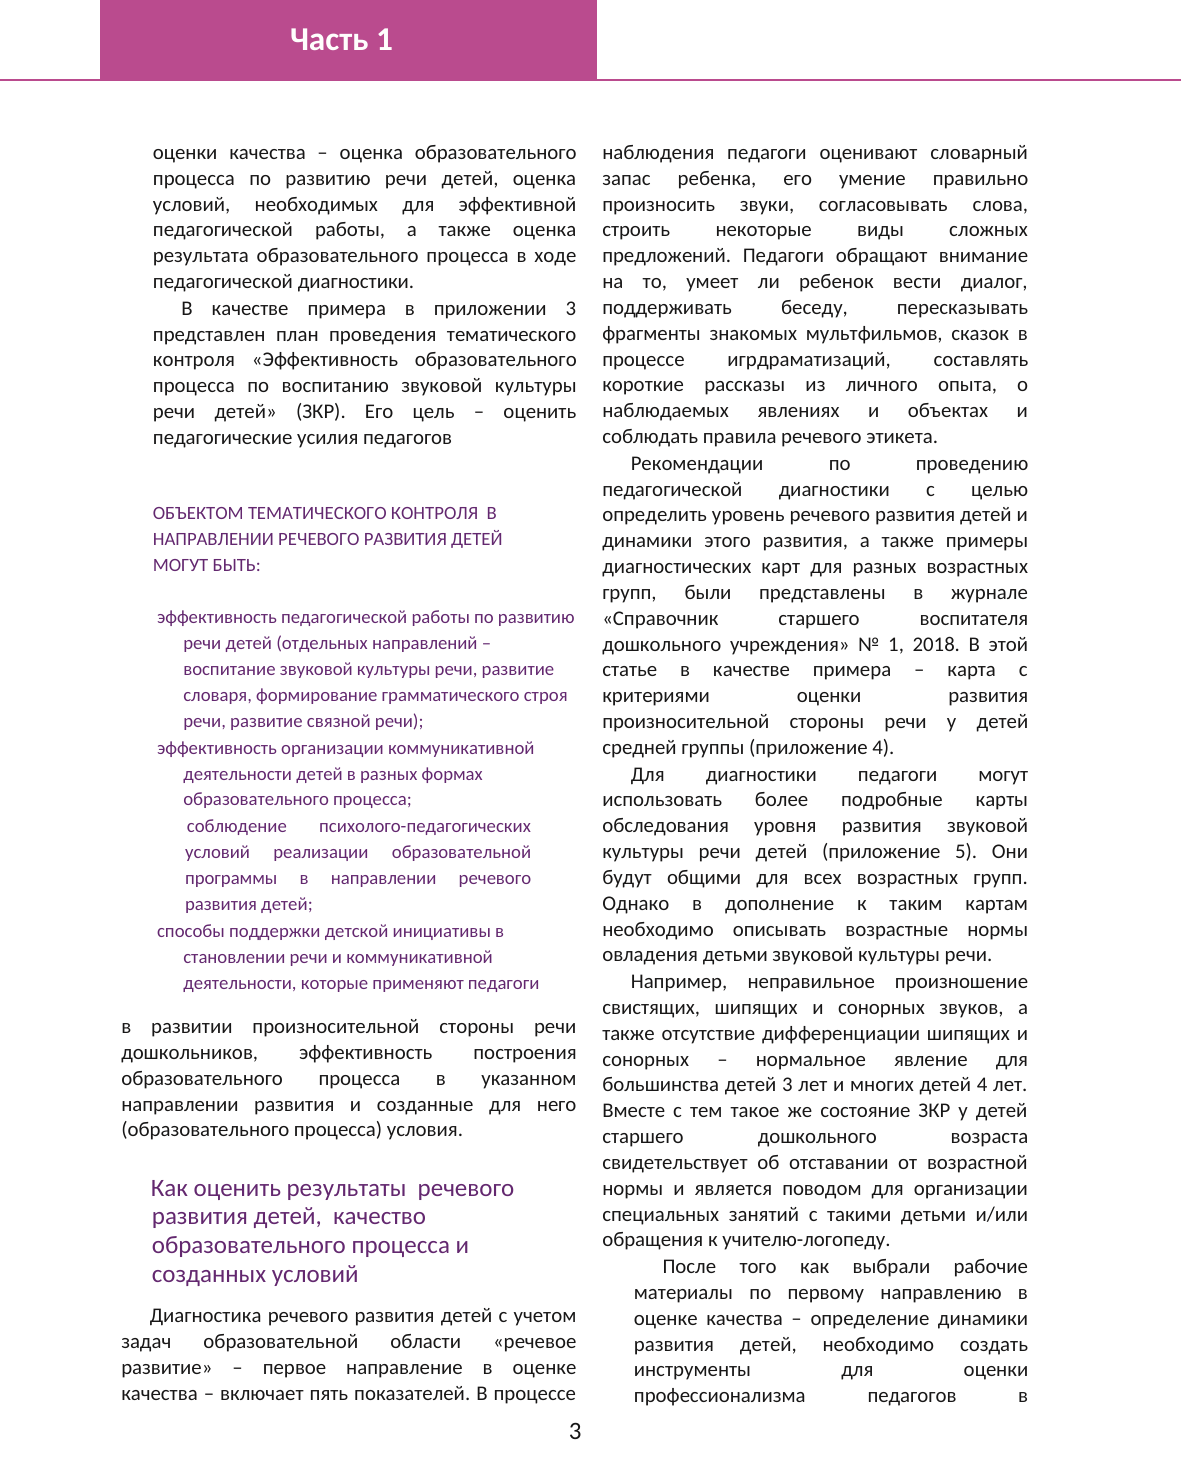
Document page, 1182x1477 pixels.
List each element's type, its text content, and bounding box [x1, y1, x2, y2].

text Рекомендации по проведению педагогической диагностики с целью определить уровень речевого развития детей и динамики этого развития, а также примеры диагностических карт для разных возрастных групп, были представлены в журнале «Справочник старшего воспитателя дошкольного учреждения» № 1, 2018. В этой статье в качестве примера – карта с критериями оценки развития произносительной стороны речи у детей средней группы (приложение 4). [602, 450, 1028, 759]
text эффективность организации коммуникативной деятельности детей в разных формах образовательного процесса; [153, 736, 579, 810]
text В качестве примера в приложении 3 представлен план проведения тематического контроля «Эффективность образовательного процесса по воспитанию звуковой культуры речи детей» (ЗКР). Его цель – оценить педагогические усилия педагогов [153, 295, 577, 449]
text соблюдение психолого-педагогических условий реализации образовательной программы в направлении речевого развития детей; [154, 814, 531, 915]
text Диагностика речевого развития детей с учетом задач образовательной области «речевое развитие» – первое направление в оценке качества – включает пять показателей. В процессе наблюдения педагоги оценивают словарный запас ребенка, его умение правильно произносить звуки, согласовывать слова, строить некоторые виды сложных предложений. Педагоги обращают внимание на то, умеет ли ребенок вести диалог, поддерживать беседу, пересказывать фрагменты знакомых мультфильмов, сказок в процессе игр­драматизаций, составлять короткие рассказы из личного опыта, о наблюдаемых явлениях и объектах и соблюдать правила речевого этикета. [121, 1302, 577, 1405]
text ОБЪЕКТОМ ТЕМАТИЧЕСКОГО КОНТРОЛЯ В НАПРАВЛЕНИИ РЕЧЕВОГО РАЗВИТИЯ ДЕТЕЙ МОГУТ БЫТЬ: [153, 501, 531, 576]
text эффективность педагогической работы по развитию речи детей (отдельных направлений – воспитание звуковой культуры речи, развитие словаря, формирование грамматического строя речи, развитие связной речи); [153, 606, 579, 732]
text Например, неправильное произношение свистящих, шипящих и сонорных звуков, а также отсутствие дифференциации шипящих и сонорных – нормальное явление для большинства детей 3 лет и многих детей 4 лет. Вместе с тем такое же состояние ЗКР у детей старшего дошкольного возраста свидетельствует об отставании от возрастной нормы и является поводом для организации специальных занятий с такими детьми и/или обращения к учителю-логопеду. [602, 968, 1028, 1252]
text Диагностика речевого развития детей с учетом задач образовательной области «речевое развитие» – первое направление в оценке качества – включает пять показателей. В процессе наблюдения педагоги оценивают словарный запас ребенка, его умение правильно произносить звуки, согласовывать слова, строить некоторые виды сложных предложений. Педагоги обращают внимание на то, умеет ли ребенок вести диалог, поддерживать беседу, пересказывать фрагменты знакомых мультфильмов, сказок в процессе игр­драматизаций, составлять короткие рассказы из личного опыта, о наблюдаемых явлениях и объектах и соблюдать правила речевого этикета. [602, 139, 1028, 449]
text Для диагностики педагоги могут использовать более подробные карты обследования уровня развития звуковой культуры речи детей (приложение 5). Они будут общими для всех возрастных групп. Однако в дополнение к таким картам необходимо описывать возрастные нормы овладения детьми звуковой культуры речи. [602, 761, 1028, 967]
text Как оценить результаты речевого развития детей, качество образовательного процесса и созданных условий [151, 1173, 533, 1289]
text в развитии произносительной стороны речи дошкольников, эффективность построения образовательного процесса в указанном направлении развития и созданные для него (образовательного процесса) условия. [121, 1013, 577, 1142]
text способы поддержки детской инициативы в становлении речи и коммуникативной деятельности, которые применяют педагоги [153, 920, 559, 994]
